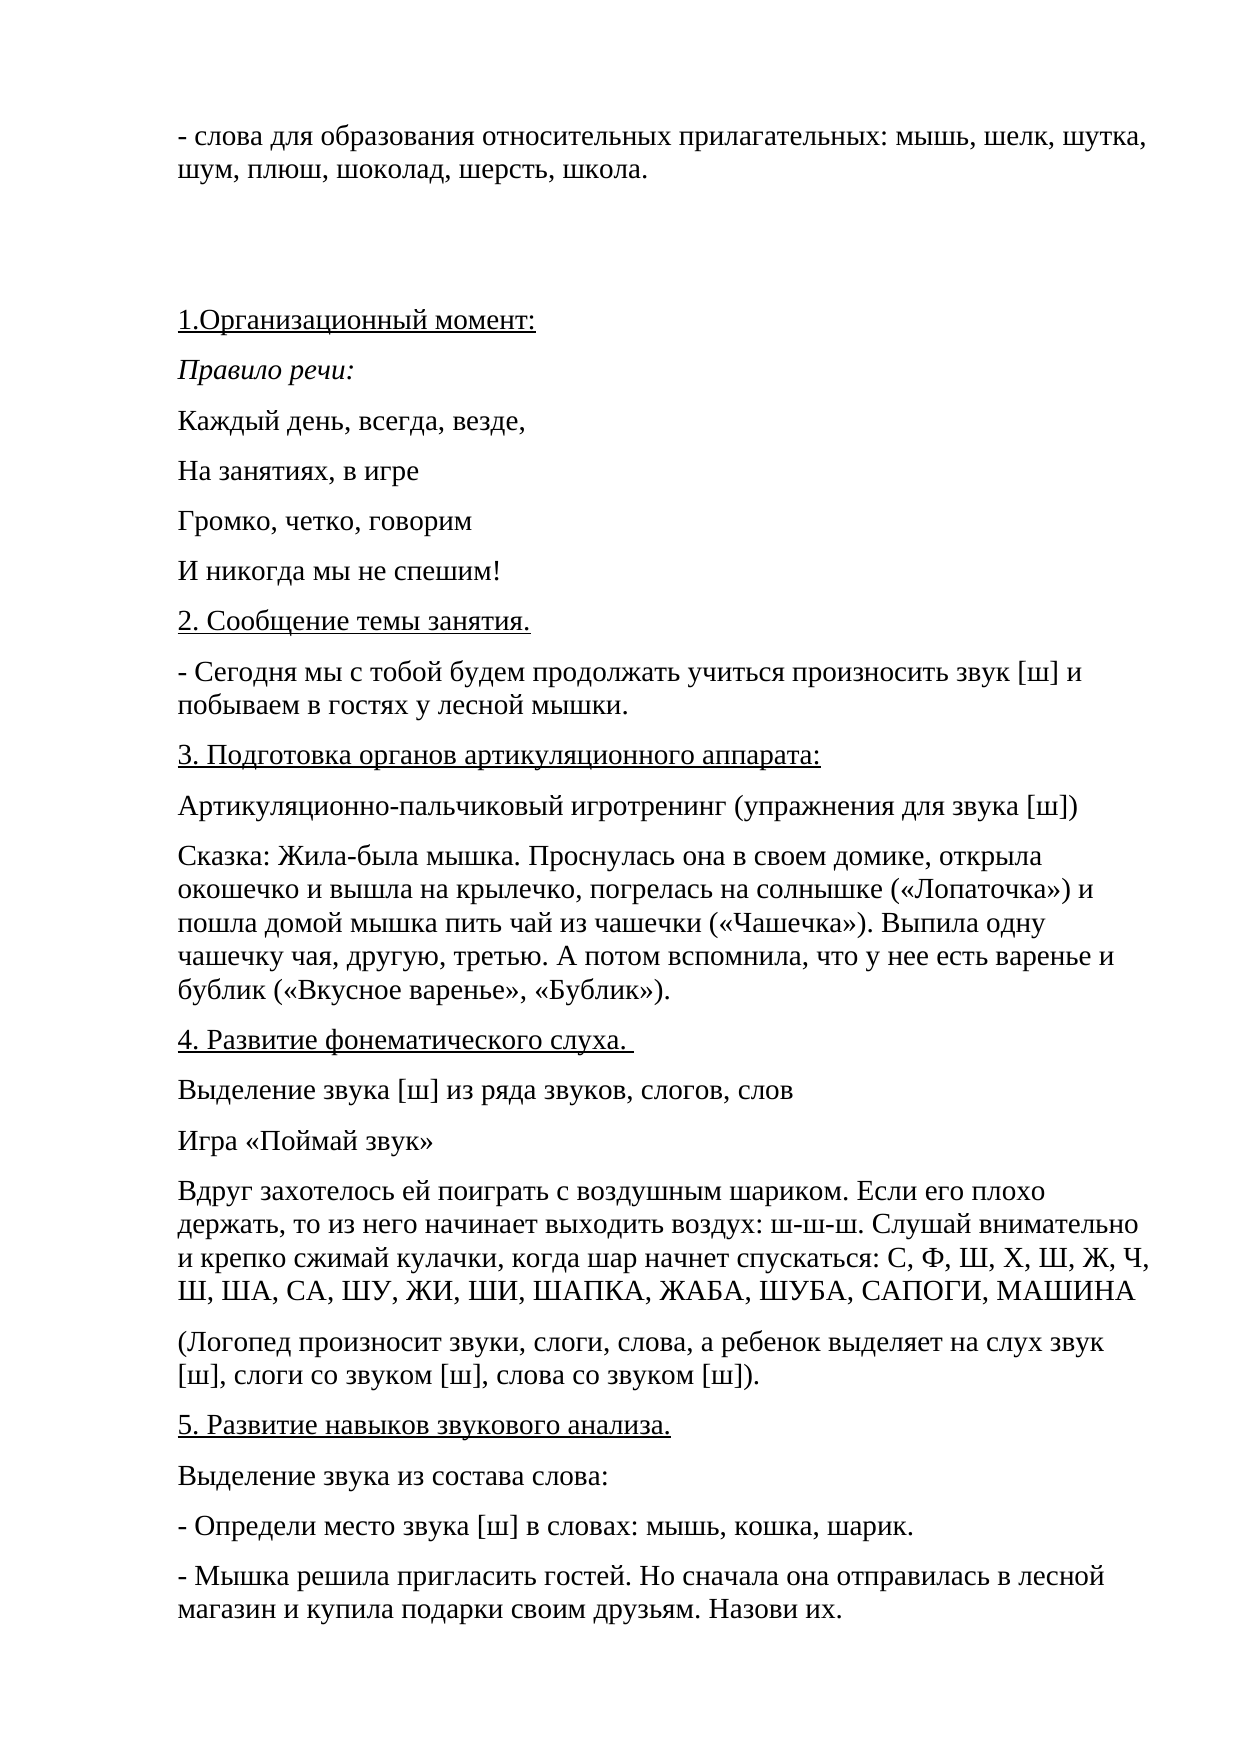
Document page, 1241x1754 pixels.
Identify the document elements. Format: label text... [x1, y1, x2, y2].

text Выделение звука из состава слова: [177, 1458, 1152, 1491]
text Каждый день, всегда, везде, [177, 403, 1152, 436]
text Вдруг захотелось ей поиграть с воздушным шариком. Если его плохо держать, то из него начинает выходить воздух: ш-ш-ш. Слушай внимательно и крепко сжимай кулачки, когда шар начнет спускаться: С, Ф, Ш, Х, Ш, Ж, Ч, Ш, ША, СА, ШУ, ЖИ, ШИ, ШАПКА, ЖАБА, ШУБА, САПОГИ, МАШИНА [177, 1173, 1152, 1307]
text 4. Развитие фонематического слуха. [177, 1022, 1152, 1056]
text Игра «Поймай звук» [177, 1123, 1152, 1156]
text 3. Подготовка органов артикуляционного аппарата: [177, 737, 1152, 771]
text - Сегодня мы с тобой будем продолжать учиться произносить звук [ш] и побываем в гостях у лесной мышки. [177, 654, 1152, 721]
text - Мышка решила пригласить гостей. Но сначала она отправилась в лесной магазин и купила подарки своим друзьям. Назови их. [177, 1558, 1152, 1625]
text - Определи место звука [ш] в словах: мышь, кошка, шарик. [177, 1508, 1152, 1541]
text Правило речи: [177, 352, 1152, 386]
text 2. Сообщение темы занятия. [177, 603, 1152, 637]
text На занятиях, в игре [177, 453, 1152, 486]
text 1.Организационный момент: [177, 302, 1152, 336]
text Сказка: Жила-была мышка. Проснулась она в своем домике, открыла окошечко и вышла на крылечко, погрелась на солнышке («Лопаточка») и пошла домой мышка пить чай из чашечки («Чашечка»). Выпила одну чашечку чая, другую, третью. А потом вспомнила, что у нее есть варенье и бублик («Вкусное варенье», «Бублик»). [177, 838, 1152, 1006]
text И никогда мы не спешим! [177, 553, 1152, 587]
text Выделение звука [ш] из ряда звуков, слогов, слов [177, 1072, 1152, 1106]
text Артикуляционно-пальчиковый игротренинг (упражнения для звука [ш]) [177, 788, 1152, 821]
text 5. Развитие навыков звукового анализа. [177, 1407, 1152, 1441]
text (Логопед произносит звуки, слоги, слова, а ребенок выделяет на слух звук [ш], слоги со звуком [ш], слова со звуком [ш]). [177, 1324, 1152, 1391]
text Громко, четко, говорим [177, 503, 1152, 537]
text - слова для образования относительных прилагательных: мышь, шелк, шутка, шум, плюш, шоколад, шерсть, школа. [177, 118, 1152, 185]
